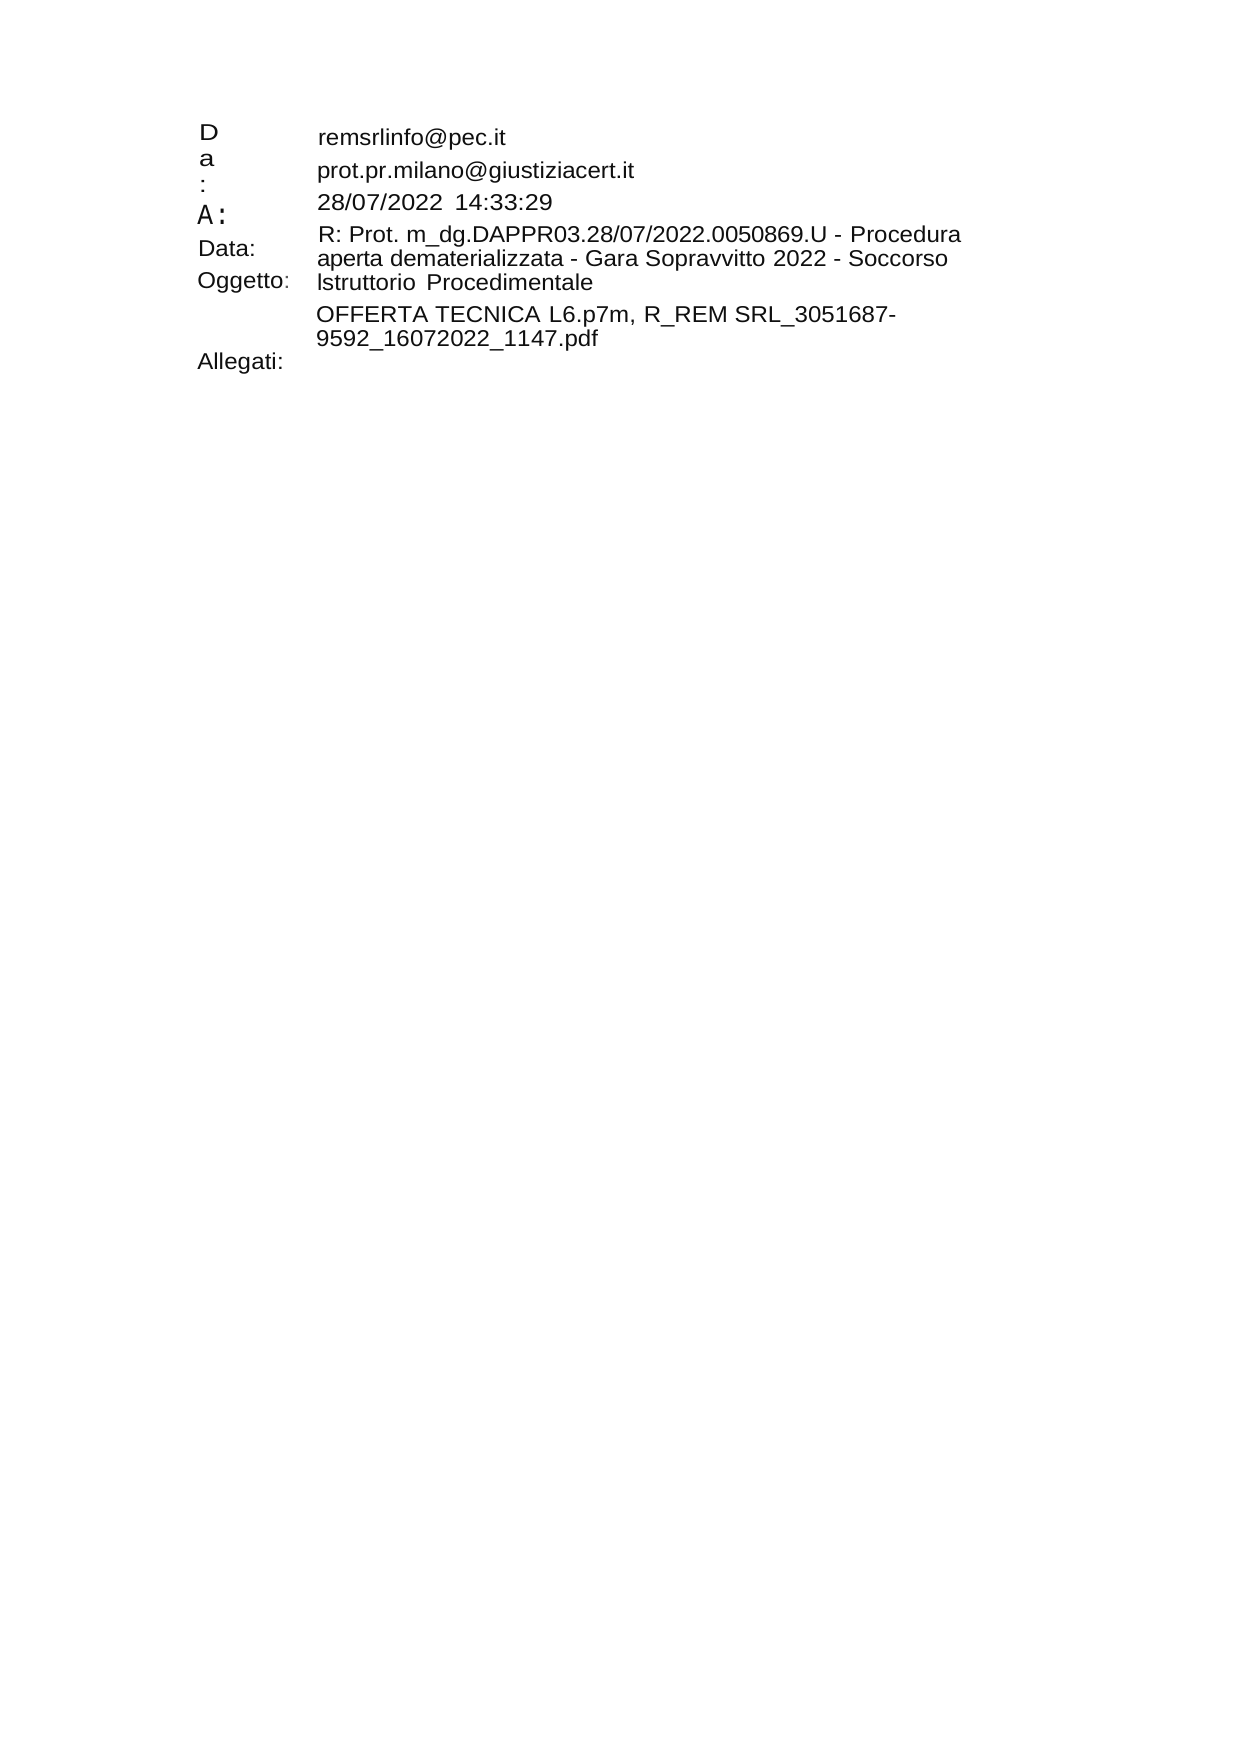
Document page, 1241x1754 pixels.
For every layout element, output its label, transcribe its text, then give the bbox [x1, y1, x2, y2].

text Allegati: [197, 348, 295, 374]
text A: [197, 200, 295, 233]
text R: Prot. m_dg.DAPPR03.28/07/2022.0050869.U - Procedura aperta dematerializzata - Gara Sopravvitto 2022 - Soccorso lstruttorio Procedimentale [317, 223, 1022, 295]
text prot.pr.milano@giustiziacert.it 28/07/2022 14:33:29 [317, 157, 745, 215]
text remsrlinfo@pec.it [318, 124, 745, 150]
text Data: Oggetto: [197, 235, 295, 293]
text OFFERTA TECNICA L6.p7m, R_REM SRL_3051687- 9592_16072022_1147.pdf [316, 303, 1022, 351]
